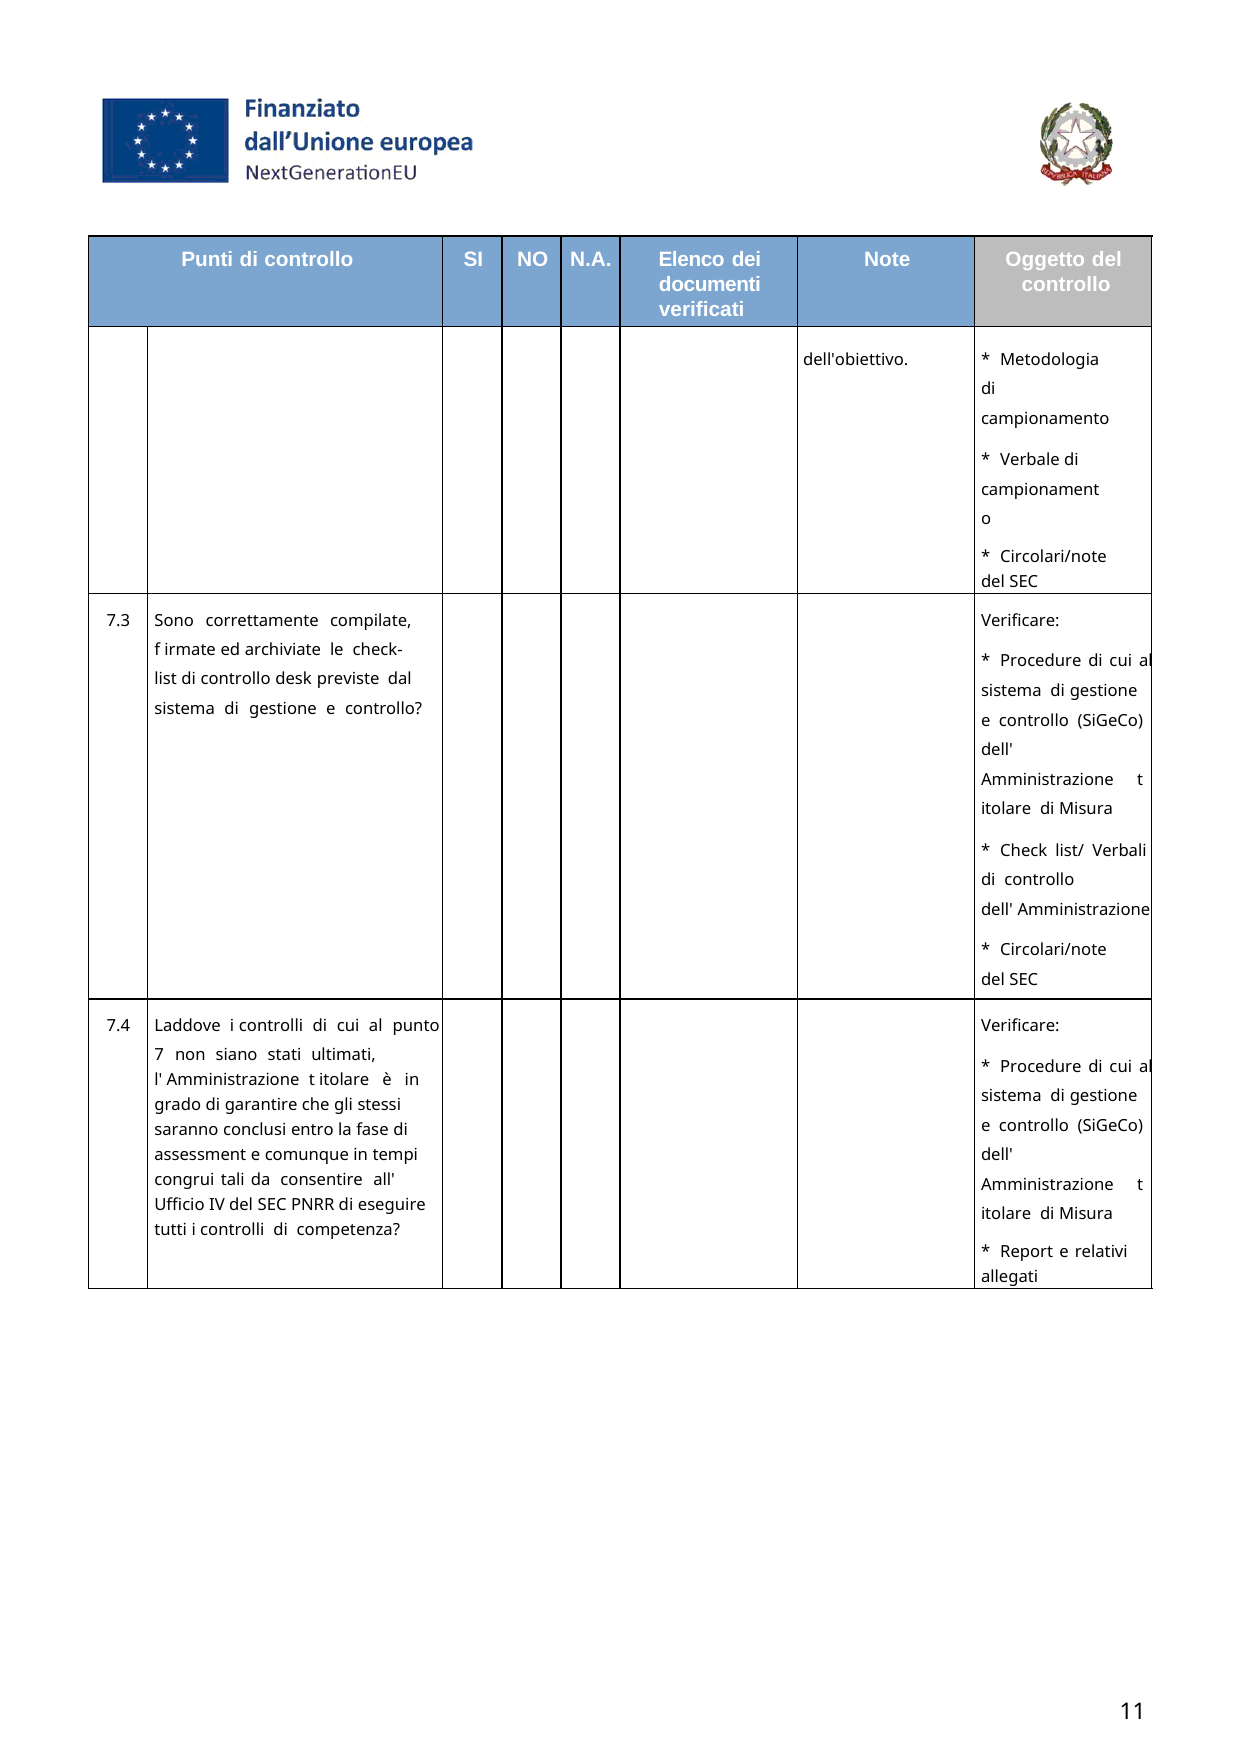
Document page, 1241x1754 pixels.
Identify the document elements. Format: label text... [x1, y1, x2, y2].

table_cell 7.4 [89, 1000, 147, 1288]
table_header Oggetto del controllo [975, 237, 1151, 326]
table_cell [562, 327, 619, 593]
table_cell [443, 327, 501, 593]
table_cell [621, 327, 797, 593]
picture [101, 88, 474, 185]
table_cell [562, 594, 619, 998]
table_cell Sono correttamente compilate, f irmate ed archiviate le check-list di controllo desk previste dal sistema di gestione e controllo? [148, 594, 442, 998]
table_cell Verificare: Procedure di cui al sistema di gestione e controllo (SiGeCo) dell' Amministrazione t itolare di Misura Check list/ Verbali di controllo dell' Amministrazione Circolari/note del SEC [975, 594, 1151, 998]
table_header Elenco dei documenti verificati [621, 237, 797, 326]
table_cell 7.3 [89, 594, 147, 998]
picture [1038, 88, 1127, 187]
table_cell [621, 594, 797, 998]
table_cell [503, 594, 560, 998]
table_header Note [798, 237, 974, 326]
table_header Punti di controllo [89, 237, 442, 326]
table_cell Metodologia di campionamento Verbale di campionamento Circolari/note del SEC [975, 327, 1151, 593]
table_cell [503, 1000, 560, 1288]
table_cell [443, 1000, 501, 1288]
table_cell [798, 594, 974, 998]
table_cell [798, 1000, 974, 1288]
table_cell Verificare: Procedure di cui al sistema di gestione e controllo (SiGeCo) dell' Amministrazione t itolare di Misura Report e relativi allegati [975, 1000, 1151, 1288]
table_cell [562, 1000, 619, 1288]
table_cell Laddove i controlli di cui al punto 7 non siano stati ultimati, l' Amministrazione t itolare è in grado di garantire che gli stessi saranno conclusi entro la fase di assessment e comunque in tempi congrui tali da consentire all' Ufficio IV del SEC PNRR di eseguire tutti i controlli di competenza? [148, 1000, 442, 1288]
table_cell [503, 327, 560, 593]
table_cell dell'obiettivo. [798, 327, 974, 593]
table_cell [443, 594, 501, 998]
table_cell [148, 327, 442, 593]
table_header SI [443, 237, 501, 326]
table_cell [89, 327, 147, 593]
table_cell [621, 1000, 797, 1288]
table_header N.A. [562, 237, 619, 326]
table_header NO [503, 237, 560, 326]
